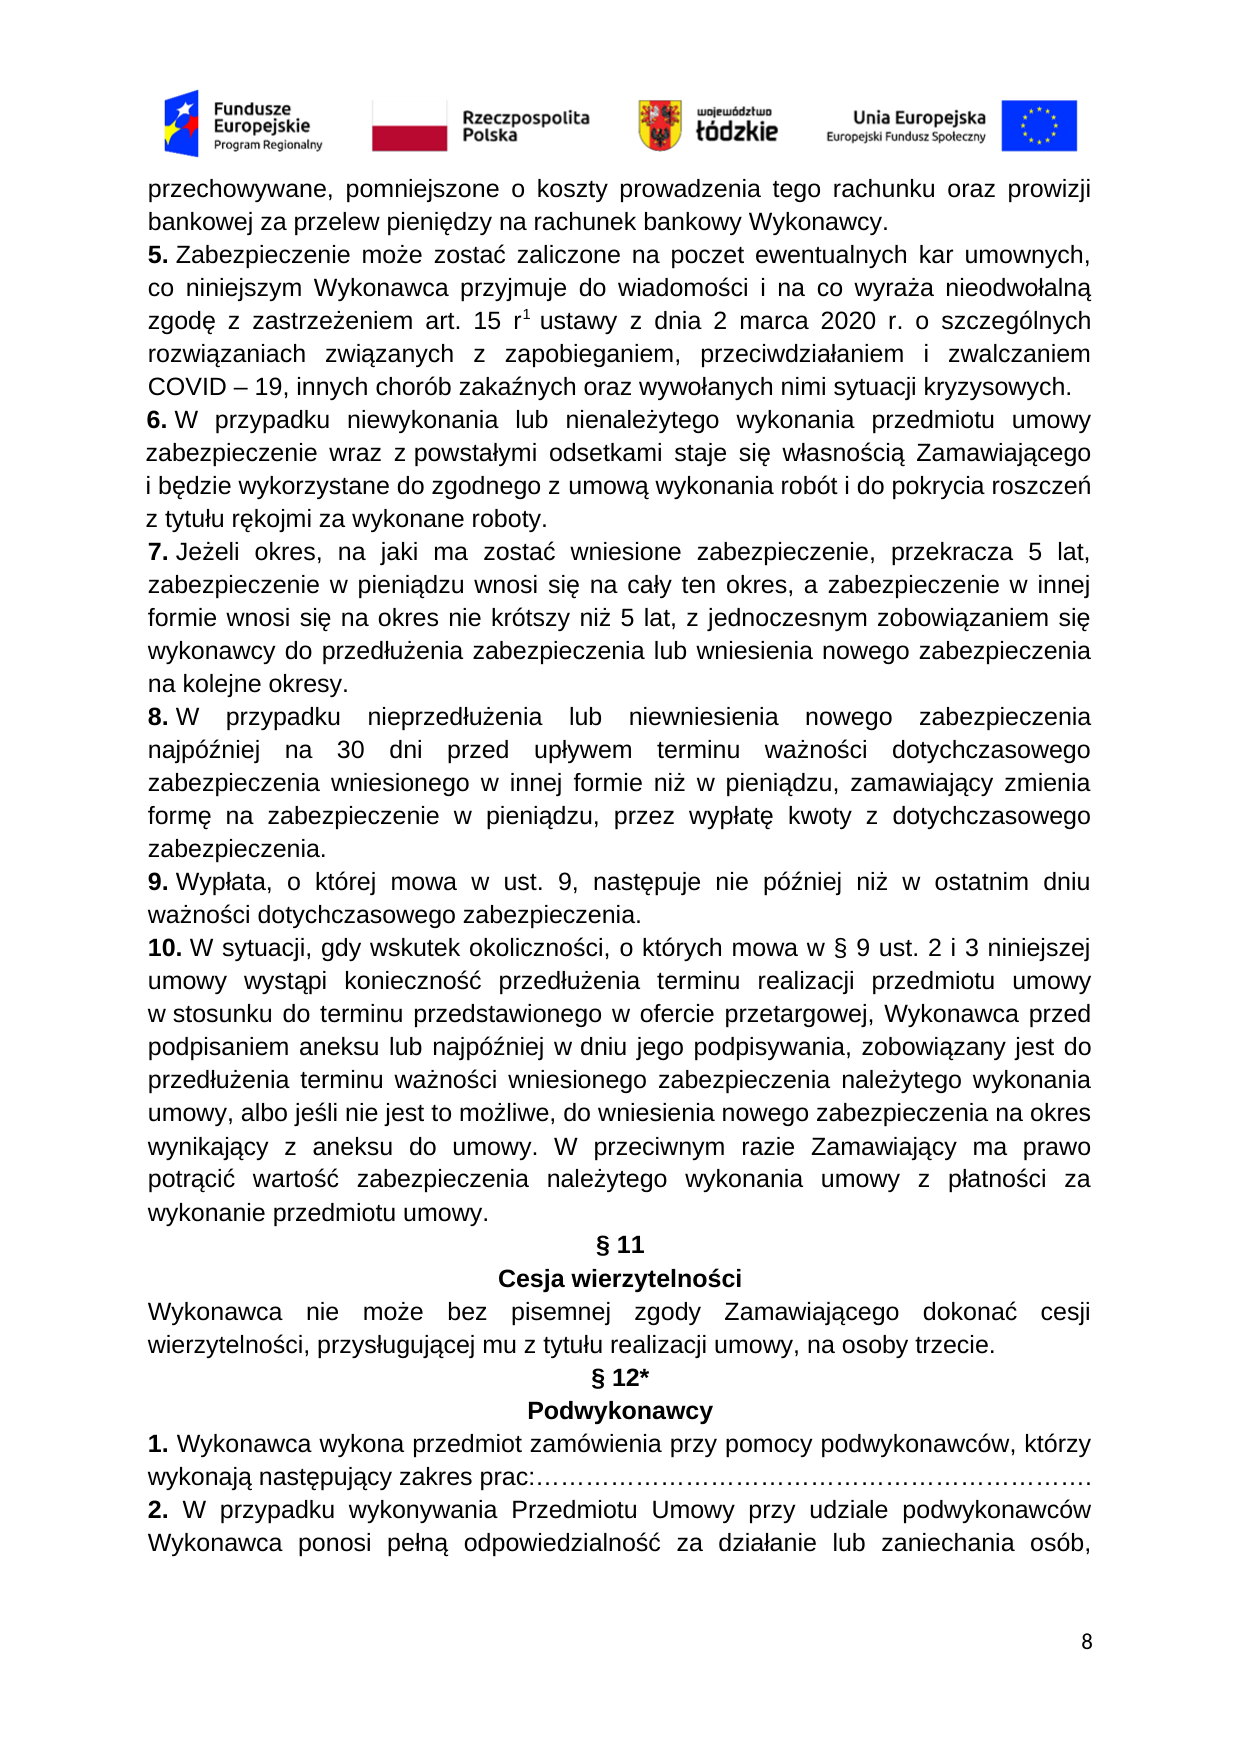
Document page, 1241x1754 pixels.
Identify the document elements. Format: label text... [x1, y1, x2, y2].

text 8. W przypadku nieprzedłużenia lub niewniesienia nowego zabezpieczenia najpóźniej na 30 dni przed upływem terminu ważności dotychczasowego zabezpieczenia wniesionego w innej formie niż w pieniądzu, zamawiający zmienia formę na zabezpieczenie w pieniądzu, przez wypłatę kwoty z dotychczasowego zabezpieczenia. [148, 702, 1092, 863]
picture [147, 73, 1093, 174]
text 5. Zabezpieczenie może zostać zaliczone na poczet ewentualnych kar umownych, co niniejszym Wykonawca przyjmuje do wiadomości i na co wyraża nieodwołalną zgodę z zastrzeżeniem art. 15 r1 ustawy z dnia 2 marca 2020 r. o szczególnych rozwiązaniach związanych z zapobieganiem, przeciwdziałaniem i zwalczaniem COVID – 19, innych chorób zakaźnych oraz wywołanych nimi sytuacji kryzysowych. [148, 240, 1092, 401]
text Podwykonawcy [148, 1396, 1092, 1424]
text 6. W przypadku niewykonania lub nienależytego wykonania przedmiotu umowy zabezpieczenie wraz z powstałymi odsetkami staje się własnością Zamawiającego i będzie wykorzystane do zgodnego z umową wykonania robót i do pokrycia roszczeń z tytułu rękojmi za wykonane roboty. [145, 405, 1092, 533]
text 10. W sytuacji, gdy wskutek okoliczności, o których mowa w § 9 ust. 2 i 3 niniejszej umowy wystąpi konieczność przedłużenia terminu realizacji przedmiotu umowy w stosunku do terminu przedstawionego w ofercie przetargowej, Wykonawca przed podpisaniem aneksu lub najpóźniej w dniu jego podpisywania, zobowiązany jest do przedłużenia terminu ważności wniesionego zabezpieczenia należytego wykonania umowy, albo jeśli nie jest to możliwe, do wniesienia nowego zabezpieczenia na okres wynikający z aneksu do umowy. W przeciwnym razie Zamawiający ma prawo potrącić wartość zabezpieczenia należytego wykonania umowy z płatności za wykonanie przedmiotu umowy. [148, 933, 1092, 1226]
text § 11 [148, 1231, 1092, 1259]
text 7. Jeżeli okres, na jaki ma zostać wniesione zabezpieczenie, przekracza 5 lat, zabezpieczenie w pieniądzu wnosi się na cały ten okres, a zabezpieczenie w innej formie wnosi się na okres nie krótszy niż 5 lat, z jednoczesnym zobowiązaniem się wykonawcy do przedłużenia zabezpieczenia lub wniesienia nowego zabezpieczenia na kolejne okresy. [148, 537, 1092, 698]
text Cesja wierzytelności [148, 1263, 1092, 1292]
text 1. Wykonawca wykona przedmiot zamówienia przy pomocy podwykonawców, którzy wykonają następujący zakres prac:…………………………………………………………. [148, 1429, 1092, 1490]
text Wykonawca nie może bez pisemnej zgody Zamawiającego dokonać cesji wierzytelności, przysługującej mu z tytułu realizacji umowy, na osoby trzecie. [148, 1297, 1092, 1358]
text 9. Wypłata, o której mowa w ust. 9, następuje nie później niż w ostatnim dniu ważności dotychczasowego zabezpieczenia. [148, 867, 1092, 929]
text § 12* [148, 1363, 1092, 1391]
